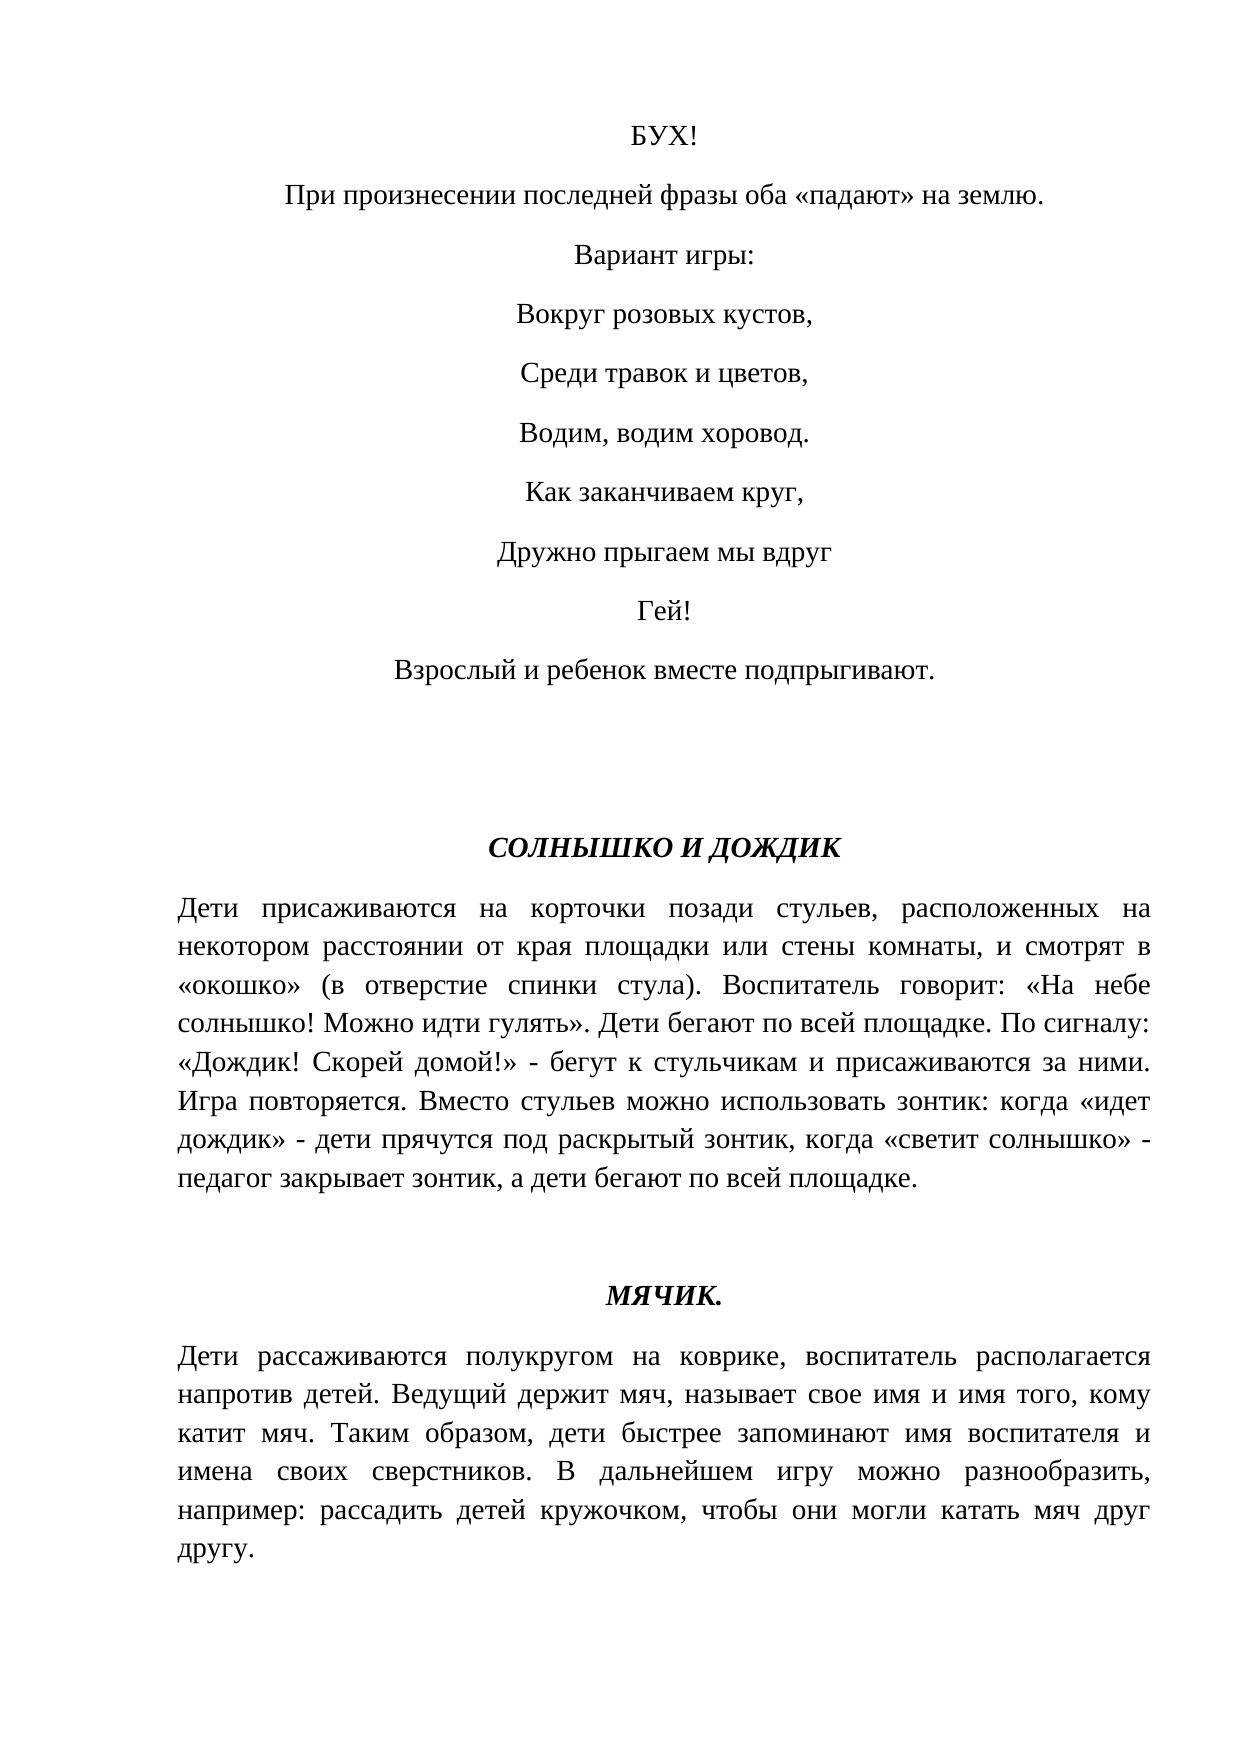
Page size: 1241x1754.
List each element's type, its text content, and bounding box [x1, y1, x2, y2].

text БУХ! [177, 118, 1152, 152]
text Водим, водим хоровод. [177, 415, 1152, 448]
text Дети присаживаются на корточки позади стульев, расположенных на некотором расстоянии от края площадки или стены комнаты, и смотрят в «окошко» (в отверстие спинки стула). Воспитатель говорит: «На небе солнышко! Можно идти гулять». Дети бегают по всей площадке. По сигналу: «Дождик! Скорей домой!» - бегут к стульчикам и присаживаются за ними. Игра повторяется. Вместо стульев можно использовать зонтик: когда «идет дождик» - дети прячутся под раскрытый зонтик, когда «светит солнышко» - педагог закрывает зонтик, а дети бегают по всей площадке. [177, 890, 1152, 1193]
text Дети рассаживаются полукругом на коврике, воспитатель располагается напротив детей. Ведущий держит мяч, называет свое имя и имя того, кому катит мяч. Таким образом, дети быстрее запоминают имя воспитателя и имена своих сверстников. В дальнейшем игру можно разнообразить, например: рассадить детей кружочком, чтобы они могли катать мяч друг другу. [177, 1338, 1152, 1564]
text Среди травок и цветов, [177, 356, 1152, 389]
text При произнесении последней фразы оба «падают» на землю. [177, 177, 1152, 211]
text Гей! [177, 593, 1152, 627]
text МЯЧИК. [177, 1278, 1152, 1312]
text Дружно прыгаем мы вдруг [177, 534, 1152, 567]
text Взрослый и ребенок вместе подпрыгивают. [177, 652, 1152, 686]
text Вариант игры: [177, 237, 1152, 270]
text Вокруг розовых кустов, [177, 296, 1152, 330]
text СОЛНЫШКО И ДОЖДИК [177, 831, 1152, 864]
text Как заканчиваем круг, [177, 474, 1152, 508]
